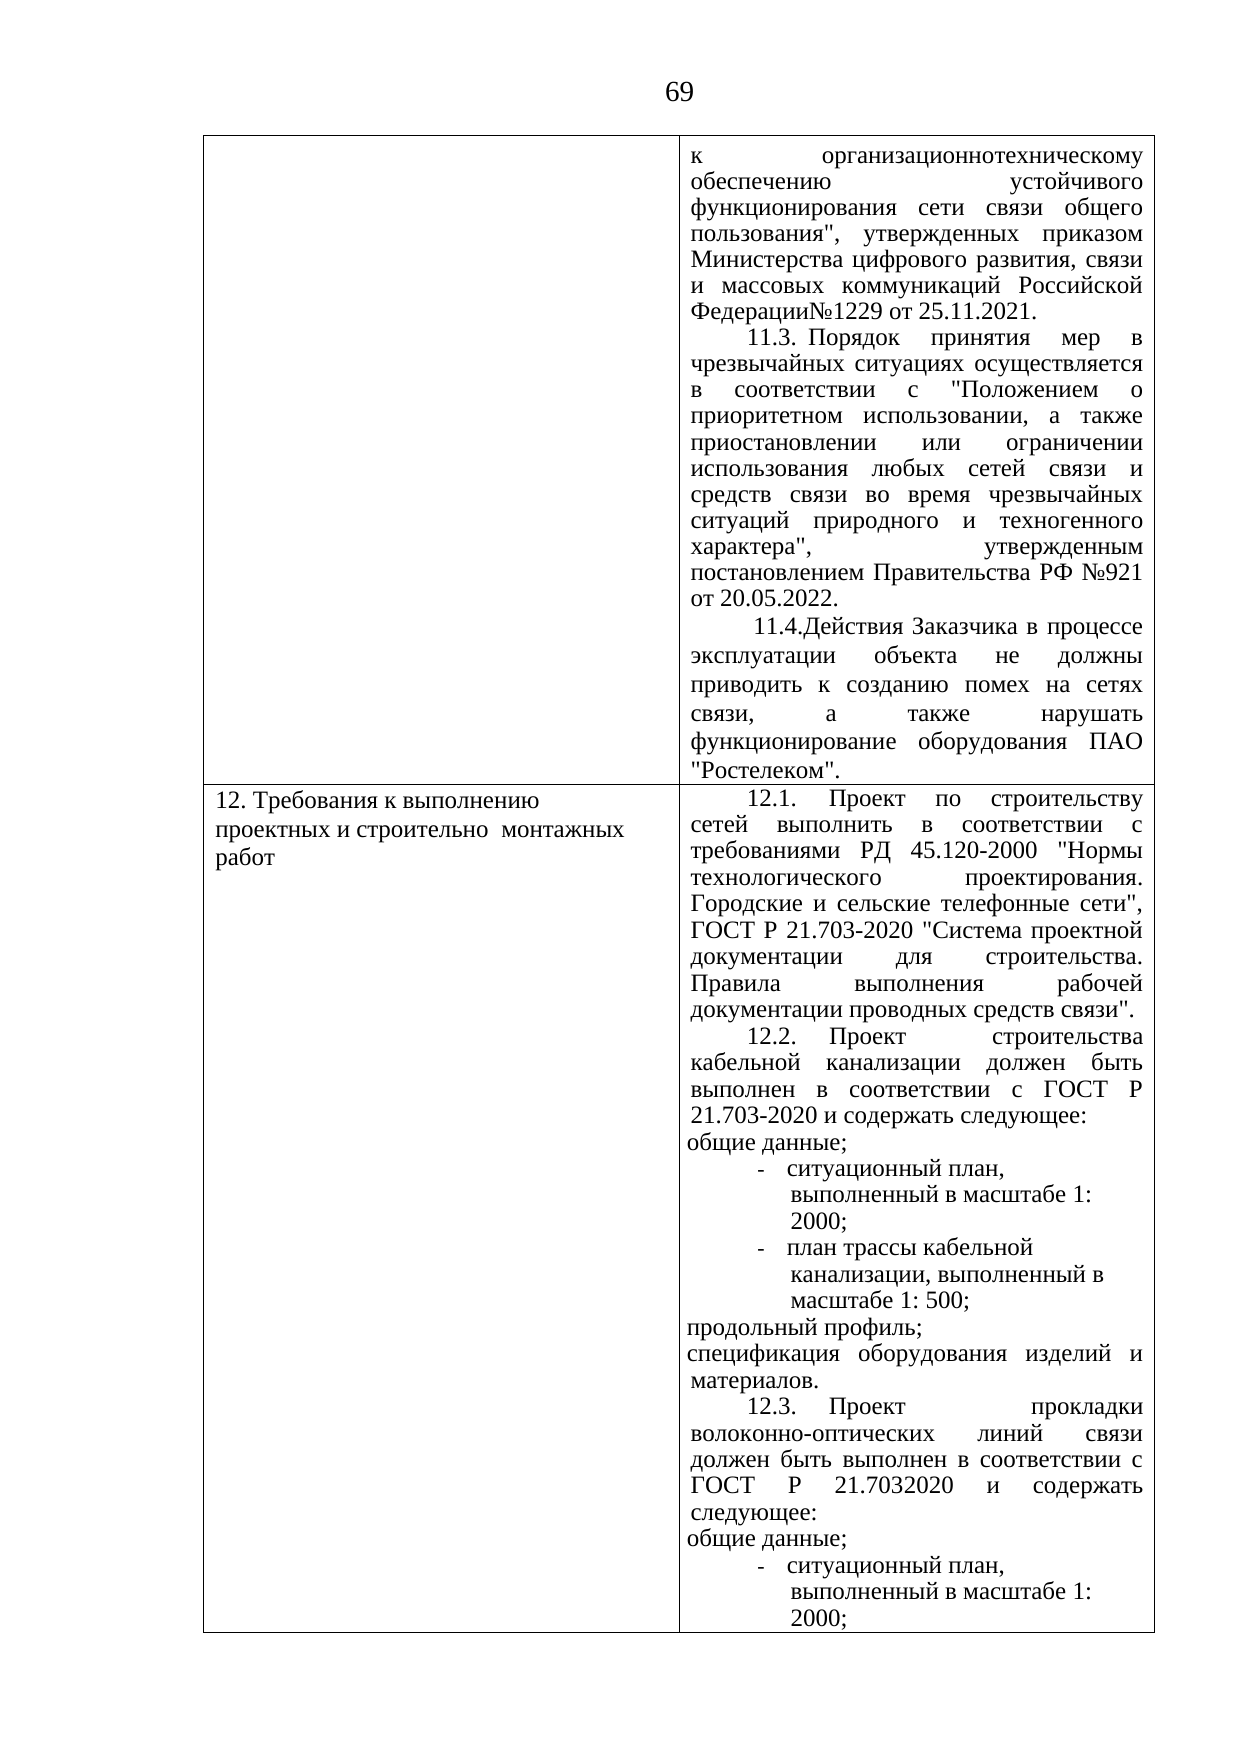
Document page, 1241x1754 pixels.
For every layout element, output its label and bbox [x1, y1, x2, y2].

table_cell [204, 785, 679, 1632]
table_cell [680, 785, 1154, 1632]
table_cell [680, 136, 1154, 784]
table_cell [204, 136, 679, 784]
